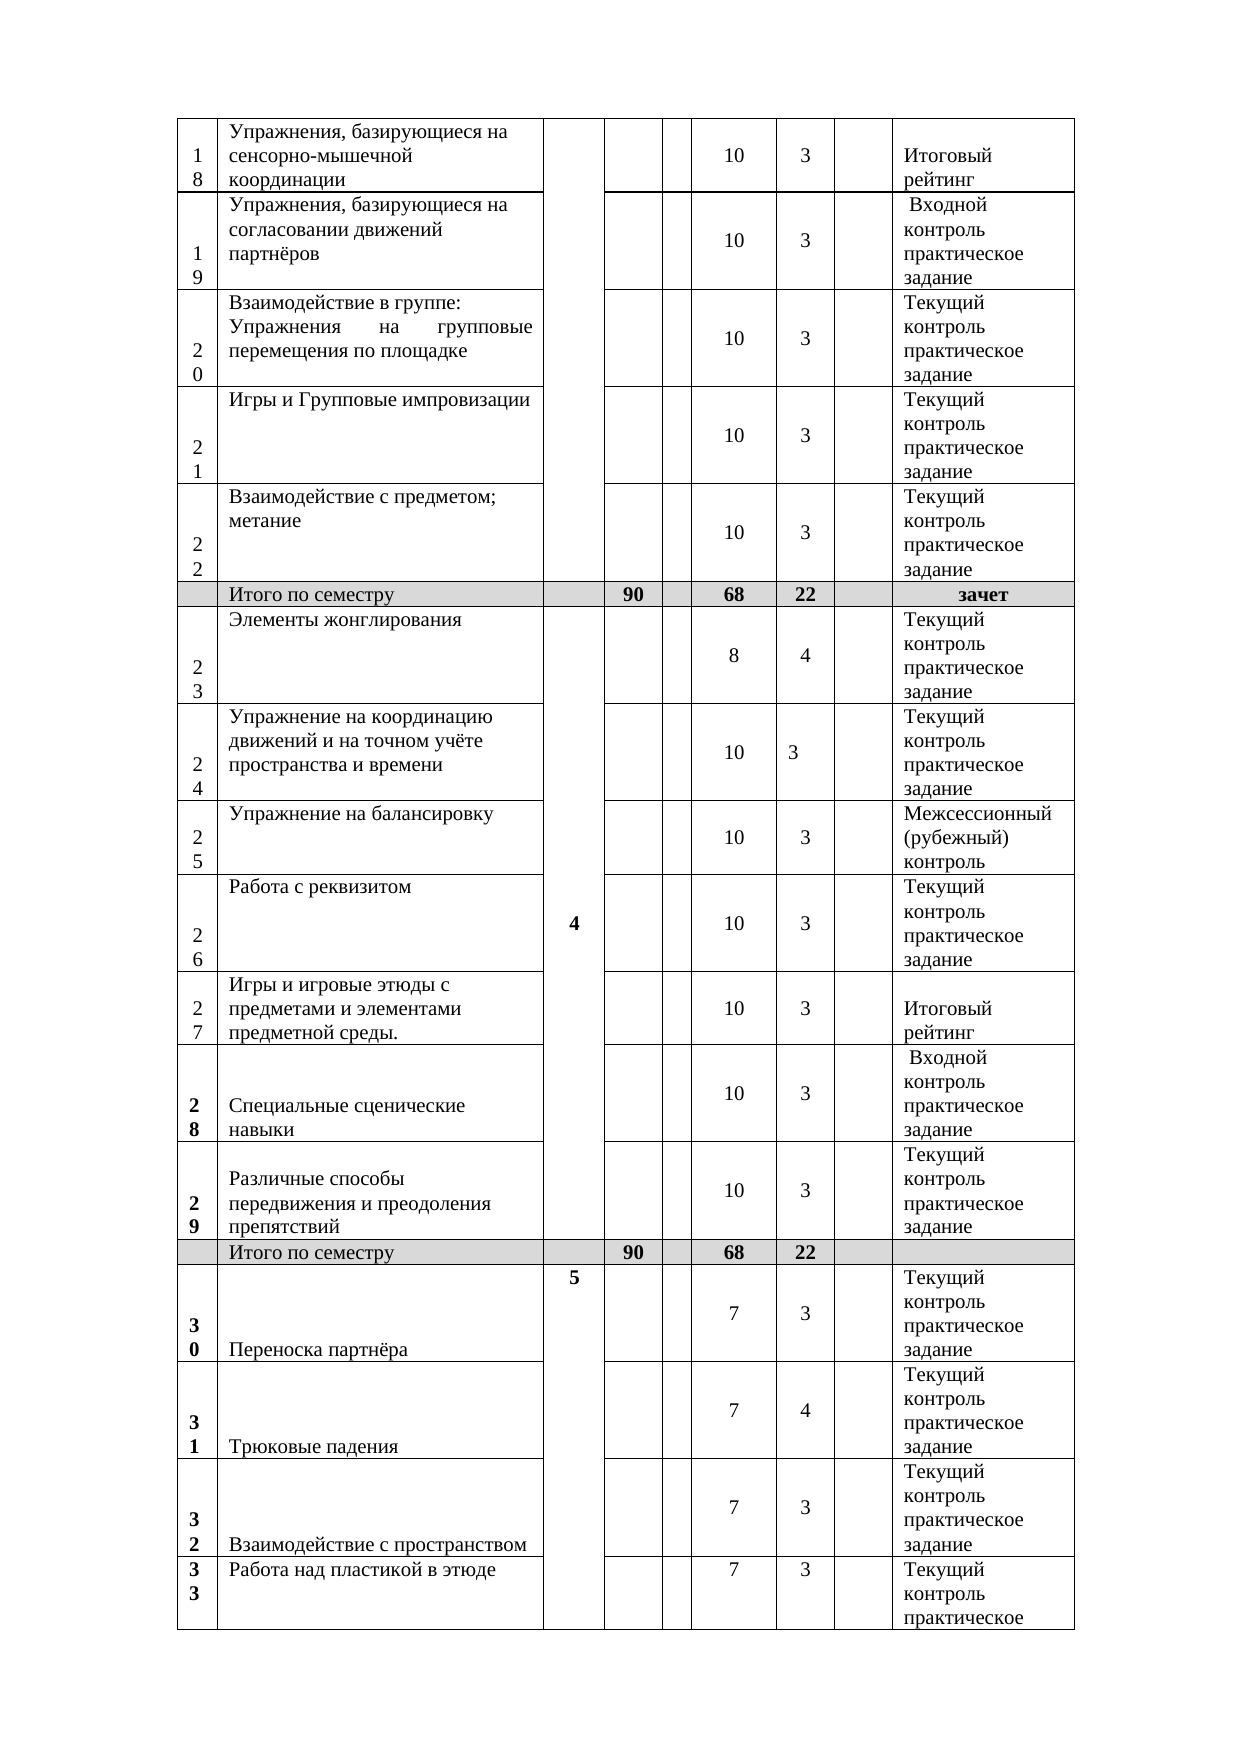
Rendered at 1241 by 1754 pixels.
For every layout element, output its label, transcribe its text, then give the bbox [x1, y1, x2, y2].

table_cell [663, 1362, 691, 1458]
table_cell Входной контроль практическое задание [893, 1045, 1074, 1141]
table_cell [663, 875, 691, 971]
table_cell [605, 1265, 662, 1361]
table_cell [835, 1557, 892, 1629]
table_cell [835, 193, 892, 289]
table_cell 24 [178, 704, 217, 800]
table_cell [835, 1459, 892, 1556]
table_cell Игры и Групповые импровизации [218, 387, 543, 483]
table_cell 7 [692, 1265, 776, 1361]
table_cell [663, 801, 691, 873]
table_cell 10 [692, 290, 776, 386]
table_cell [605, 1142, 662, 1238]
table_cell Итоговый рейтинг [893, 119, 1074, 191]
table_cell [605, 972, 662, 1044]
table_cell 3 [777, 1142, 834, 1238]
table_cell [605, 607, 662, 703]
table_cell 5 [544, 1265, 604, 1629]
table_cell [544, 582, 604, 606]
table_cell 10 [692, 972, 776, 1044]
table_cell [663, 1557, 691, 1629]
table_cell 3 [777, 119, 834, 191]
table_cell Текущий контроль практическое задание [893, 1265, 1074, 1361]
table_cell [835, 972, 892, 1044]
table_cell 90 [605, 1240, 662, 1264]
table_cell Итоговый рейтинг [893, 972, 1074, 1044]
table_cell [605, 1459, 662, 1556]
table_cell 4 [777, 1362, 834, 1458]
table_cell 23 [178, 607, 217, 703]
table_cell [663, 119, 691, 191]
table_cell зачет [893, 582, 1074, 606]
table_cell Специальные сценические навыки [218, 1045, 543, 1141]
table_cell Входной контроль практическое задание [893, 193, 1074, 289]
table_cell Переноска партнёра [218, 1265, 543, 1361]
table_cell 33 [178, 1557, 217, 1629]
table_cell [663, 1265, 691, 1361]
table_cell Текущий контроль практическое задание [893, 875, 1074, 971]
table_cell 3 [777, 484, 834, 581]
table_cell Текущий контроль практическое задание [893, 1362, 1074, 1458]
table_cell 26 [178, 875, 217, 971]
table_cell [663, 1142, 691, 1238]
table_cell 7 [692, 1459, 776, 1556]
table_cell [605, 484, 662, 581]
table_cell [544, 1240, 604, 1264]
table_cell 10 [692, 484, 776, 581]
table_cell Взаимодействие с пространством [218, 1459, 543, 1556]
table_cell [605, 193, 662, 289]
table_cell Текущий контроль практическое задание [893, 704, 1074, 800]
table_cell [218, 1557, 543, 1629]
table_cell Работа с реквизитом [218, 875, 543, 971]
table_cell 3 [777, 875, 834, 971]
table_cell 20 [178, 290, 217, 386]
table_cell 31 [178, 1362, 217, 1458]
table_cell 3 [777, 1557, 834, 1629]
table_cell [663, 607, 691, 703]
table_cell [663, 704, 691, 800]
table_cell Межсессионный (рубежный) контроль [893, 801, 1074, 873]
table_cell 32 [178, 1459, 217, 1556]
table_cell [605, 801, 662, 873]
table_cell 30 [178, 1265, 217, 1361]
table_cell Итого по семестру [218, 1240, 543, 1264]
table_cell [605, 875, 662, 971]
table_cell 27 [178, 972, 217, 1044]
table_cell 10 [692, 801, 776, 873]
table_cell [663, 1459, 691, 1556]
table_cell 7 [692, 1362, 776, 1458]
table_cell [835, 875, 892, 971]
table_cell 25 [178, 801, 217, 873]
table_cell 19 [178, 193, 217, 289]
table_cell 3 [777, 1459, 834, 1556]
table_cell Текущий контроль практическое задание [893, 484, 1074, 581]
table_cell [605, 1045, 662, 1141]
table_cell [835, 607, 892, 703]
table_cell [835, 1240, 892, 1264]
table_cell [835, 704, 892, 800]
table_cell 10 [692, 1045, 776, 1141]
table_cell Упражнения, базирующиеся на согласовании движений партнёров [218, 193, 543, 289]
table_cell Упражнения, базирующиеся на сенсорно-мышечной координации [218, 119, 543, 191]
table_cell Игры и игровые этюды с предметами и элементами предметной среды. [218, 972, 543, 1044]
table_cell [663, 290, 691, 386]
table_cell [178, 1240, 217, 1264]
table_cell [835, 290, 892, 386]
table_cell 3 [777, 972, 834, 1044]
table_cell 10 [692, 119, 776, 191]
table_cell [663, 1240, 691, 1264]
table_cell Текущий контроль практическое задание [893, 387, 1074, 483]
table_cell 22 [777, 582, 834, 606]
table_cell [605, 387, 662, 483]
table_cell [605, 1362, 662, 1458]
table_cell 10 [692, 387, 776, 483]
table_cell [663, 387, 691, 483]
table_cell [605, 119, 662, 191]
table_cell [663, 484, 691, 581]
table_cell 28 [178, 1045, 217, 1141]
table_cell Текущий контроль практическое задание [893, 290, 1074, 386]
table_cell 4 [777, 607, 834, 703]
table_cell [893, 1557, 1074, 1629]
table_cell [835, 1265, 892, 1361]
table_cell [663, 1045, 691, 1141]
table_cell [178, 582, 217, 606]
table_cell [663, 193, 691, 289]
table_cell 10 [692, 875, 776, 971]
table_cell [835, 119, 892, 191]
table_cell [835, 387, 892, 483]
table_cell [835, 1142, 892, 1238]
table_cell 18 [178, 119, 217, 191]
table_cell [835, 801, 892, 873]
table_cell 3 [777, 801, 834, 873]
table_cell [835, 484, 892, 581]
table_cell Элементы жонглирования [218, 607, 543, 703]
table_cell [835, 1045, 892, 1141]
table_cell Текущий контроль практическое задание [893, 607, 1074, 703]
table_cell Взаимодействие с предметом; метание [218, 484, 543, 581]
table_cell 22 [178, 484, 217, 581]
table_cell 22 [777, 1240, 834, 1264]
table_cell 3 [777, 290, 834, 386]
table_cell 10 [692, 704, 776, 800]
table_cell Различные способы передвижения и преодоления препятствий [218, 1142, 543, 1238]
table_cell 68 [692, 1240, 776, 1264]
table_cell Текущий контроль практическое задание [893, 1459, 1074, 1556]
table_cell [663, 972, 691, 1044]
table_cell [605, 1557, 662, 1629]
table_cell [835, 1362, 892, 1458]
table_cell Трюковые падения [218, 1362, 543, 1458]
table_cell 10 [692, 193, 776, 289]
table_cell [893, 1240, 1074, 1264]
table_cell 10 [692, 1142, 776, 1238]
table_cell 3 [777, 387, 834, 483]
table_cell [605, 290, 662, 386]
table_cell 7 [692, 1557, 776, 1629]
table_cell 29 [178, 1142, 217, 1238]
table_cell [663, 582, 691, 606]
table_cell Упражнение на балансировку [218, 801, 543, 873]
table_cell 3 [777, 1265, 834, 1361]
table_cell 3 [777, 1045, 834, 1141]
table_cell 90 [605, 582, 662, 606]
table_cell 21 [178, 387, 217, 483]
table_cell Итого по семестру [218, 582, 543, 606]
table_cell 68 [692, 582, 776, 606]
table_cell 3 [777, 704, 834, 800]
table_cell Текущий контроль практическое задание [893, 1142, 1074, 1238]
table_cell Упражнение на координацию движений и на точном учёте пространства и времени [218, 704, 543, 800]
table_cell 3 [777, 193, 834, 289]
table_cell [835, 582, 892, 606]
table_cell 4 [544, 607, 604, 1238]
table_cell 8 [692, 607, 776, 703]
table_cell [605, 704, 662, 800]
table_cell Взаимодействие в группе: Упражнения на групповые перемещения по площадке [218, 290, 543, 386]
